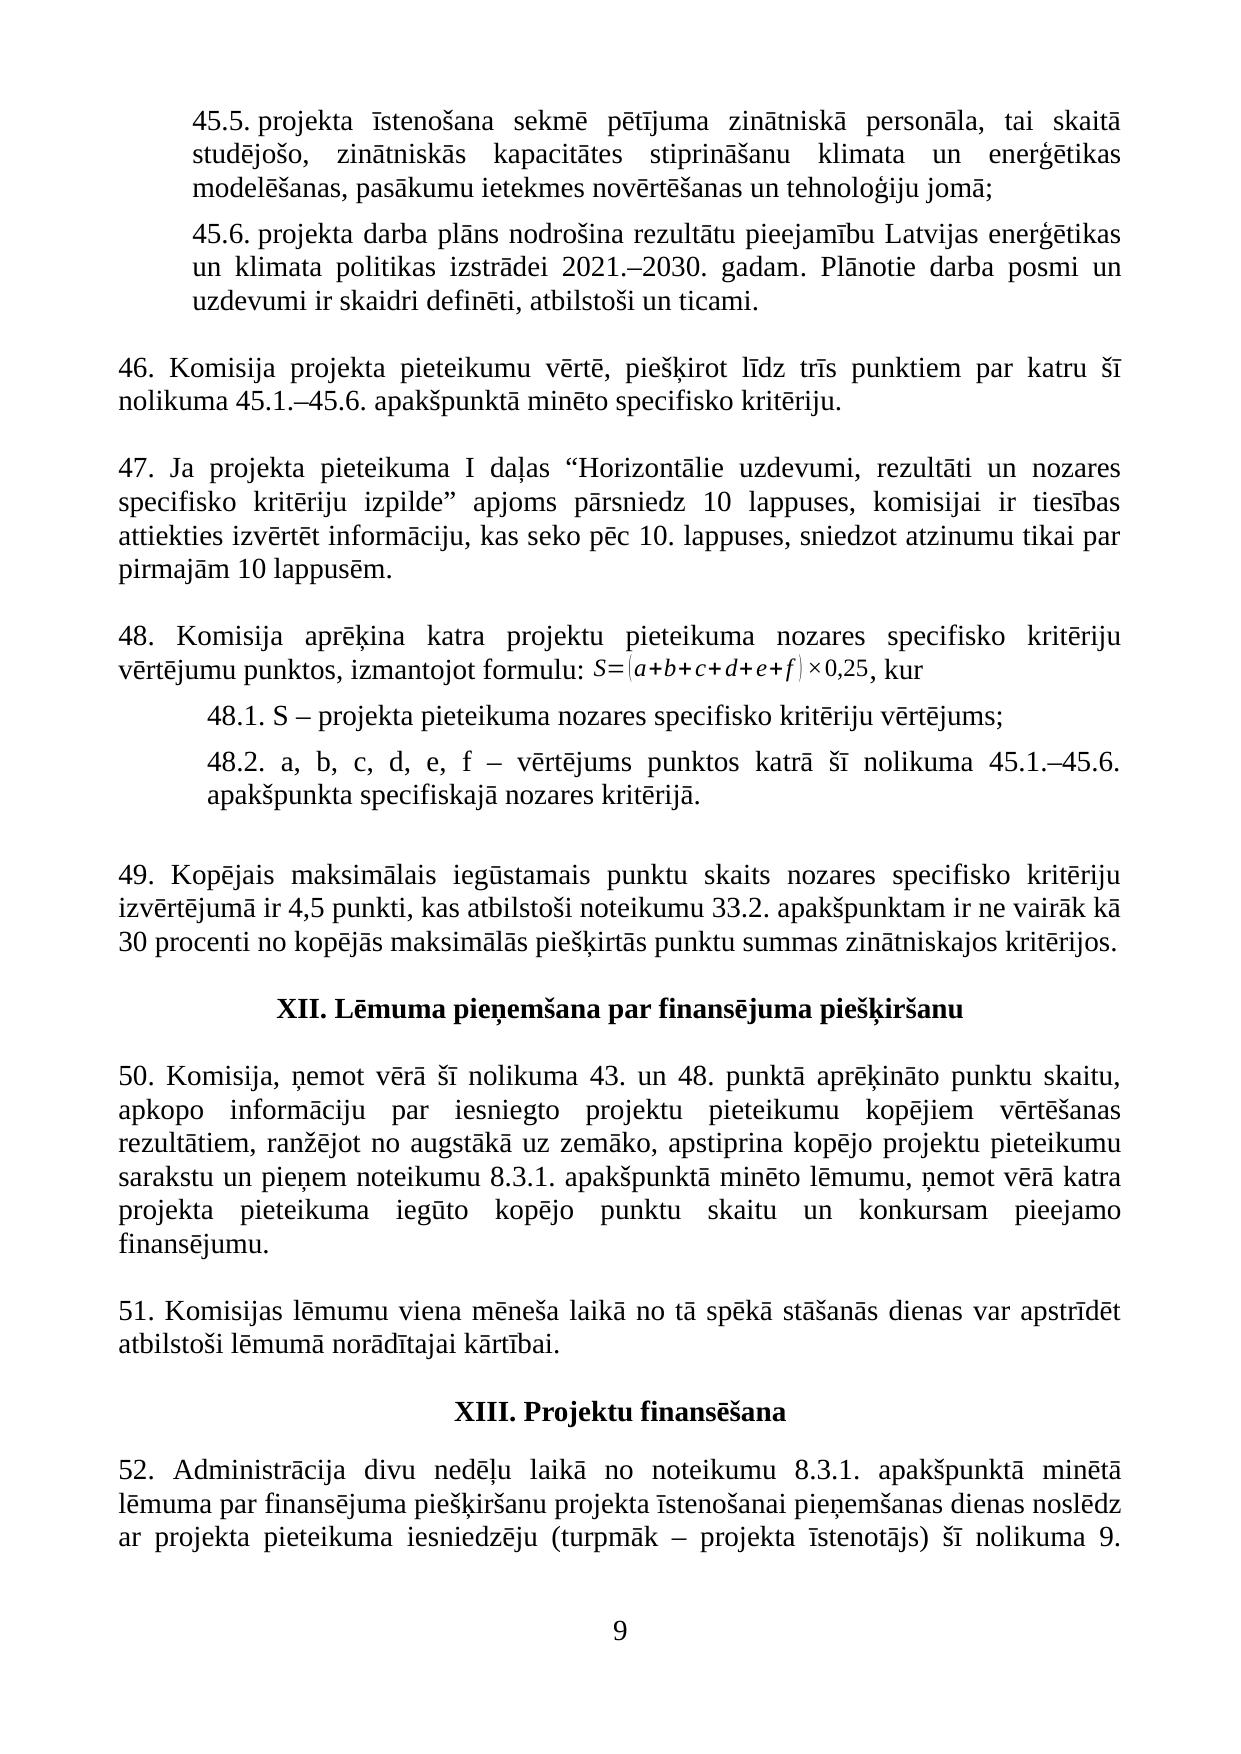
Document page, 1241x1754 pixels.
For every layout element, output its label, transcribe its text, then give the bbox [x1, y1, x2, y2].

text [118, 1452, 1122, 1553]
text 50. Komisija, ņemot vērā šī nolikuma 43. un 48. punktā aprēķināto punktu skaitu, apkopo informāciju par iesniegto projektu pieteikumu kopējiem vērtēšanas rezultātiem, ranžējot no augstākā uz zemāko, apstiprina kopējo projektu pieteikumu sarakstu un pieņem noteikumu 8.3.1. apakšpunktā minēto lēmumu, ņemot vērā katra projekta pieteikuma iegūto kopējo punktu skaitu un konkursam pieejamo finansējumu. [118, 1058, 1122, 1259]
text 51. Komisijas lēmumu viena mēneša laikā no tā spēkā stāšanās dienas var apstrīdēt atbilstoši lēmumā norādītajai kārtībai. [118, 1293, 1122, 1360]
subtitle XII. Lēmuma pieņemšana par finansējuma piešķiršanu [118, 991, 1122, 1025]
text 46. Komisija projekta pieteikumu vērtē, piešķirot līdz trīs punktiem par katru šī nolikuma 45.1.–45.6. apakšpunktā minēto specifisko kritēriju. [118, 350, 1122, 417]
text 48.1. S – projekta pieteikuma nozares specifisko kritēriju vērtējums; [207, 698, 1122, 731]
text 45.6. projekta darba plāns nodrošina rezultātu pieejamību Latvijas enerģētikas un klimata politikas izstrādei 2021.–2030. gadam. Plānotie darba posmi un uzdevumi ir skaidri definēti, atbilstoši un ticami. [192, 216, 1122, 316]
subtitle XIII. Projektu finansēšana [118, 1394, 1122, 1427]
text 48. Komisija aprēķina katra projektu pieteikuma nozares specifisko kritēriju vērtējumu punktos, izmantojot formulu: , kur [118, 618, 1122, 685]
text 48.2. a, b, c, d, e, f – vērtējums punktos katrā šī nolikuma 45.1.–45.6. apakšpunkta specifiskajā nozares kritērijā. [207, 744, 1122, 811]
text 45.5. projekta īstenošana sekmē pētījuma zinātniskā personāla, tai skaitā studējošo, zinātniskās kapacitātes stiprināšanu klimata un enerģētikas modelēšanas, pasākumu ietekmes novērtēšanas un tehnoloģiju jomā; [192, 103, 1122, 203]
text 47. Ja projekta pieteikuma I daļas “Horizontālie uzdevumi, rezultāti un nozares specifisko kritēriju izpilde” apjoms pārsniedz 10 lappuses, komisijai ir tiesības attiekties izvērtēt informāciju, kas seko pēc 10. lappuses, sniedzot atzinumu tikai par pirmajām 10 lappusēm. [118, 451, 1122, 585]
text 49. Kopējais maksimālais iegūstamais punktu skaits nozares specifisko kritēriju izvērtējumā ir 4,5 punkti, kas atbilstoši noteikumu 33.2. apakšpunktam ir ne vairāk kā 30 procenti no kopējās maksimālās piešķirtās punktu summas zinātniskajos kritērijos. [118, 857, 1122, 958]
